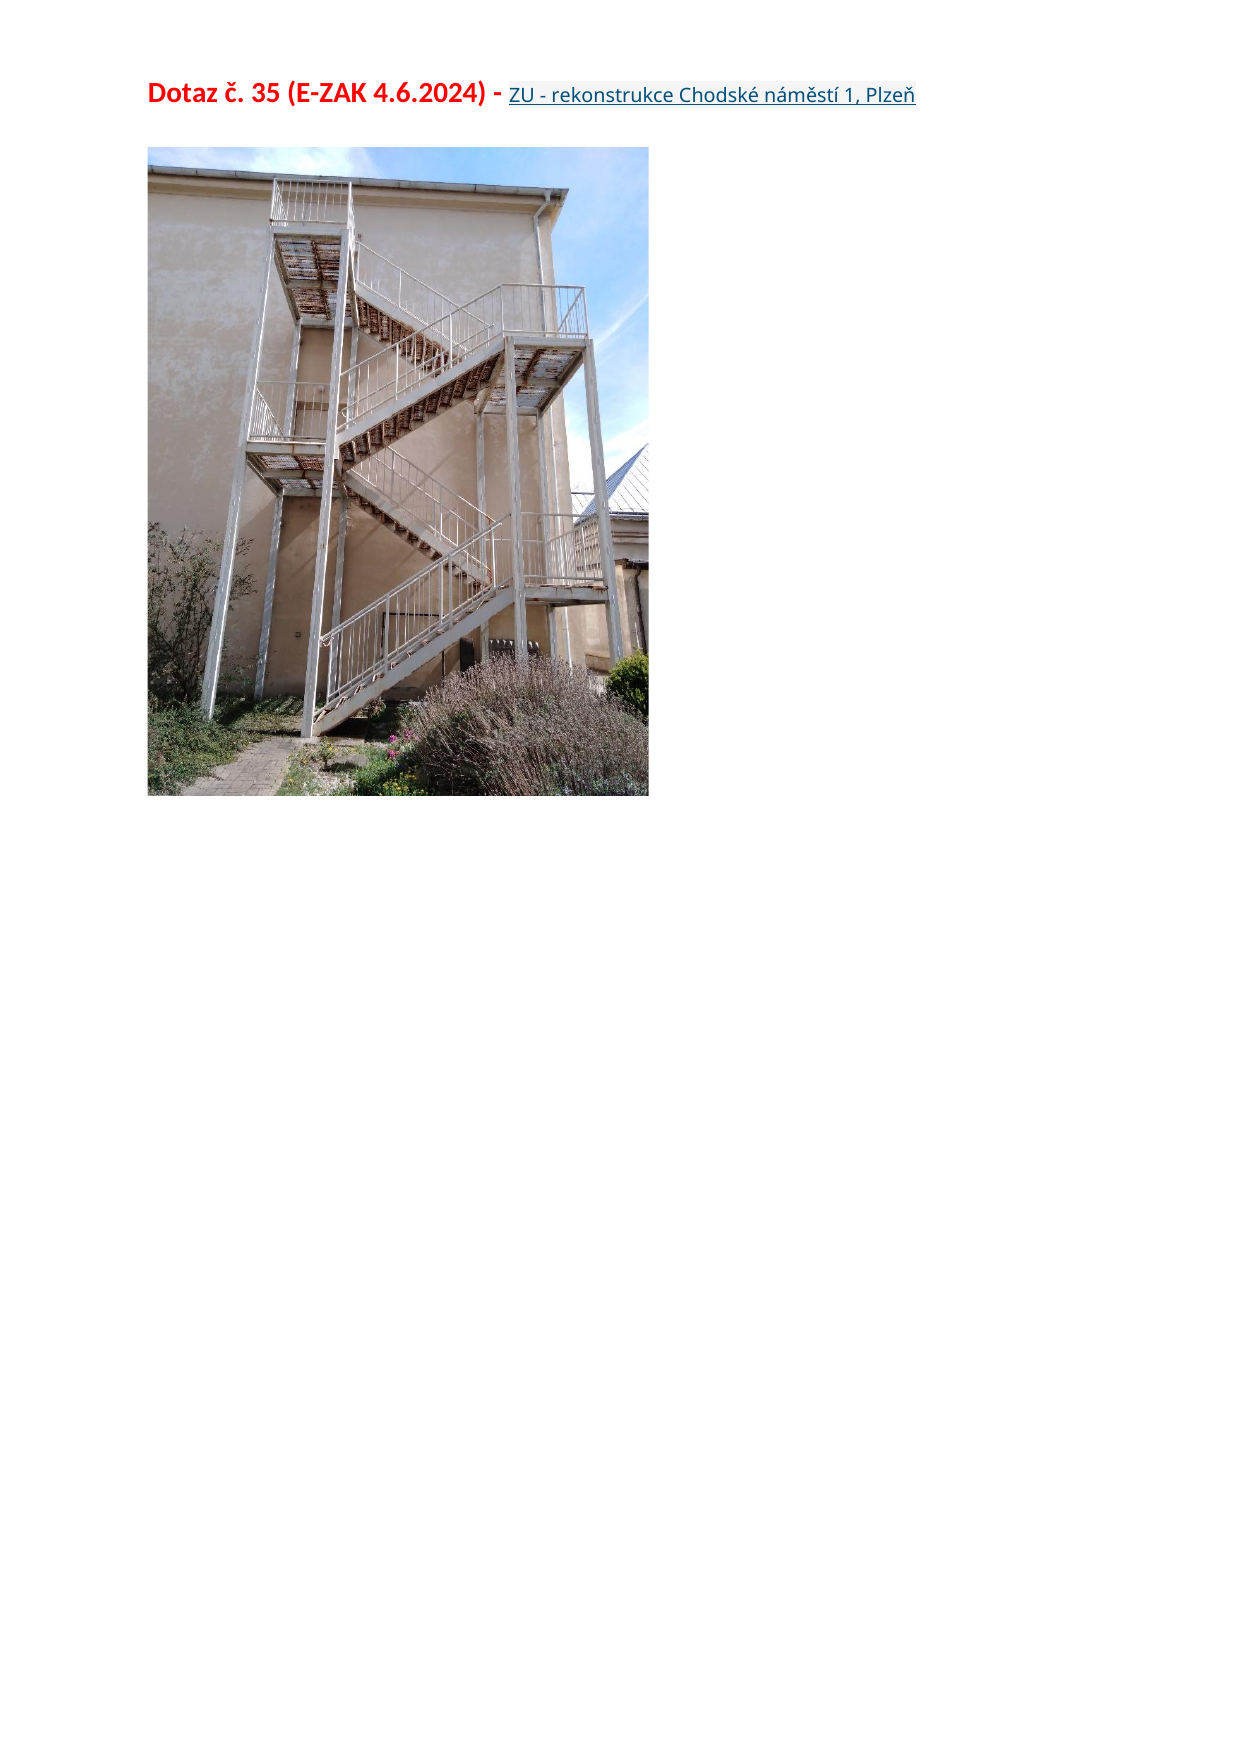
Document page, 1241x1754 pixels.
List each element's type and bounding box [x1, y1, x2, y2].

picture [147, 147, 649, 796]
